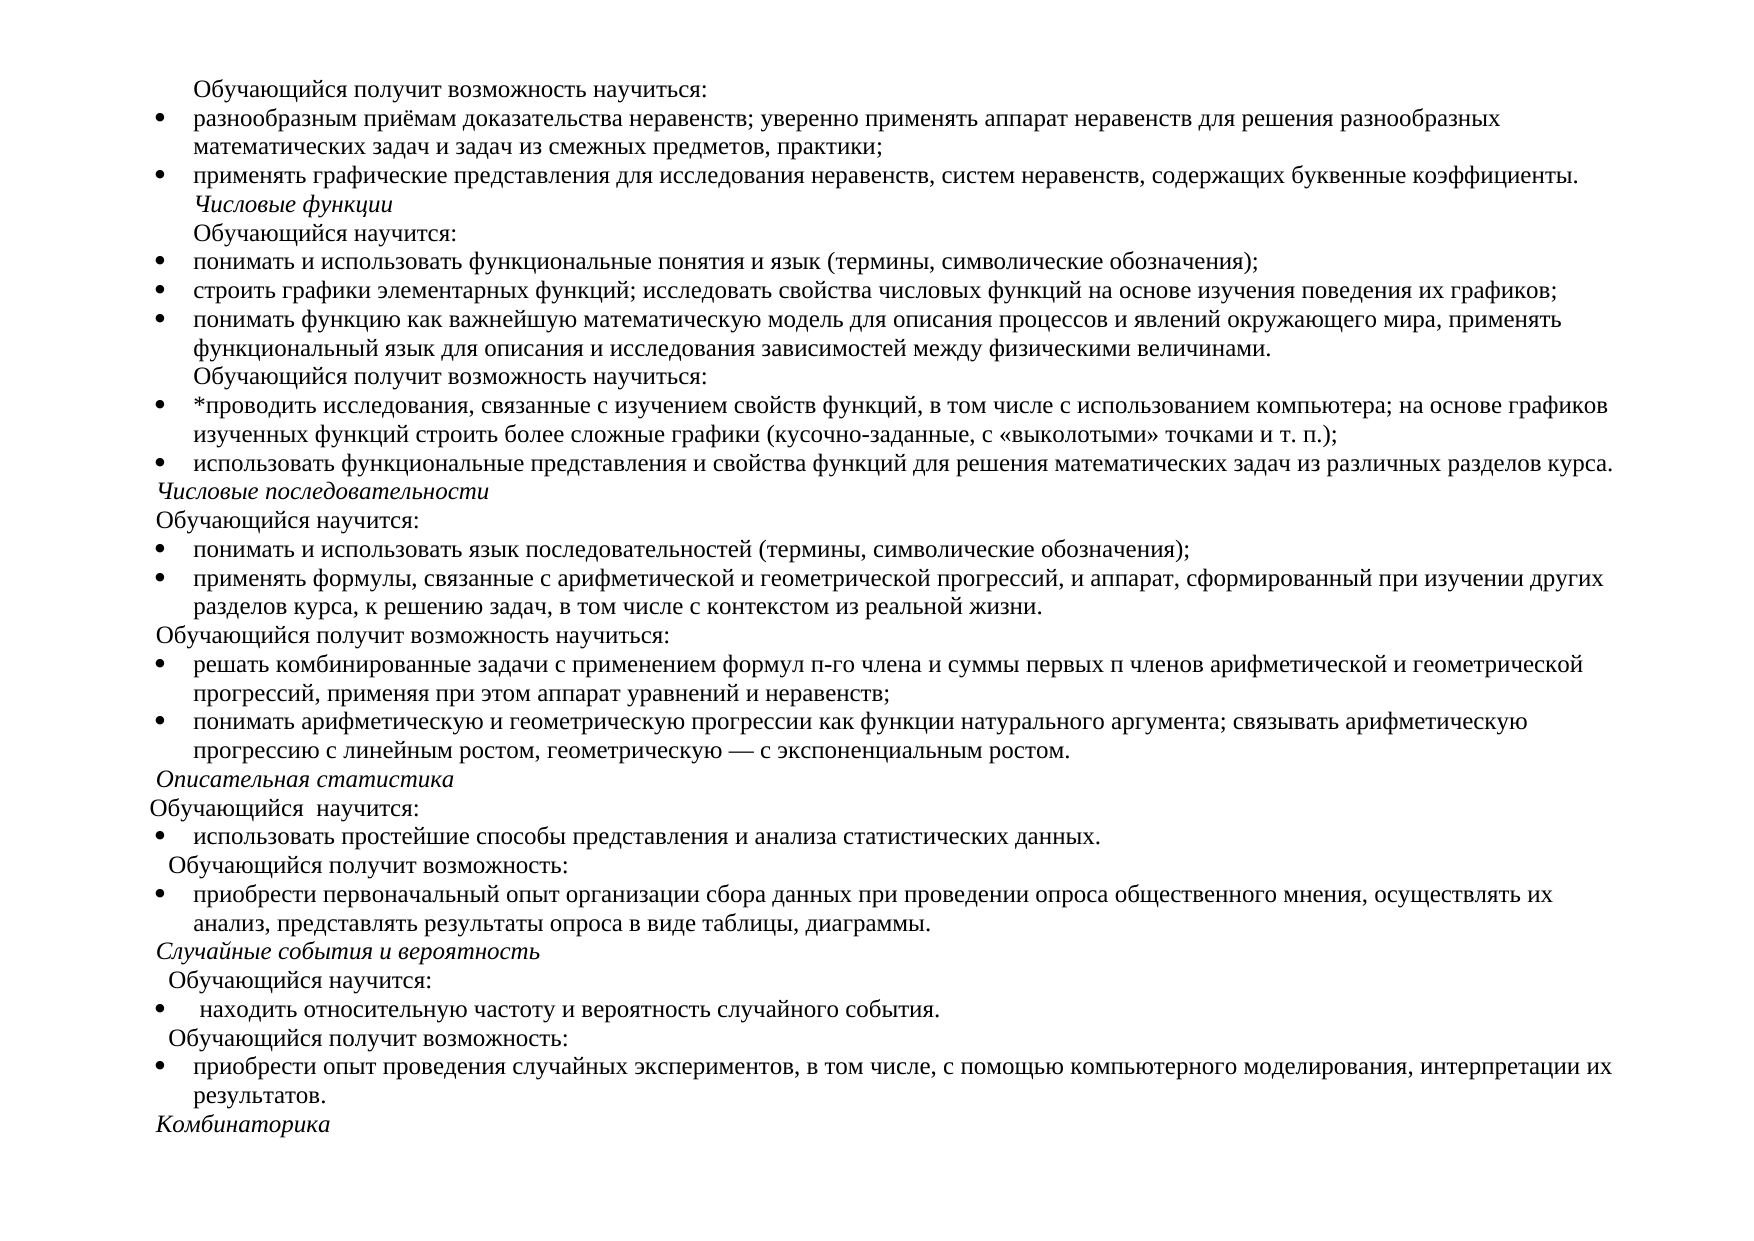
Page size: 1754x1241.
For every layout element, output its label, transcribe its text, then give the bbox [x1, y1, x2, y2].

text Числовые последовательности [156, 476, 1636, 505]
text Обучающийся получит возможность: [156, 1023, 1636, 1051]
list применять формулы, связанные с арифметической и геометрической прогрессий, и аппарат, сформированный при изучении других разделов курса, к решению задач, в том числе с контекстом из реальной жизни. [156, 563, 1636, 620]
text Обучающийся получит возможность научиться: [193, 74, 1636, 103]
list находить относительную частоту и вероятность случайного события. [156, 994, 1636, 1023]
text Комбинаторика [156, 1109, 1636, 1138]
text Обучающийся научится: [118, 793, 1636, 821]
list разнообразным приёмам доказательства неравенств; уверенно применять аппарат неравенств для решения разнообразных математических задач и задач из смежных предметов, практики; [156, 103, 1636, 160]
text Случайные события и вероятность [156, 936, 1636, 965]
list понимать и использовать функциональные понятия и язык (термины, символические обозначения); [156, 246, 1636, 275]
list строить графики элементарных функций; исследовать свойства числовых функций на основе изучения поведения их графиков; [156, 275, 1636, 304]
list понимать функцию как важнейшую математическую модель для описания процессов и явлений окружающего мира, применять функциональный язык для описания и исследования зависимостей между физическими величинами. [156, 304, 1636, 361]
list использовать простейшие способы представления и анализа статистических данных. [156, 821, 1636, 850]
text Обучающийся научится: [118, 505, 1636, 534]
text Обучающийся научится: [118, 965, 1636, 994]
list понимать и использовать язык последовательностей (термины, символические обозначения); [156, 534, 1636, 563]
text Обучающийся получит возможность: [156, 850, 1636, 879]
text Обучающийся получит возможность научиться: [156, 620, 1636, 649]
list приобрести первоначальный опыт организации сбора данных при проведении опроса общественного мнения, осуществлять их анализ, представлять результаты опроса в виде таблицы, диаграммы. [156, 879, 1636, 936]
list понимать арифметическую и геометрическую прогрессии как функции натурального аргумента; связывать арифметическую прогрессию с линейным ростом, геометрическую — с экспоненциальным ростом. [156, 706, 1636, 764]
text Обучающийся получит возможность научиться: [193, 361, 1636, 390]
text Описательная статистика [156, 764, 1636, 793]
list применять графические представления для исследования неравенств, систем неравенств, содержащих буквенные коэффициенты. [156, 160, 1636, 189]
list *проводить исследования, связанные с изучением свойств функций, в том числе с использованием компьютера; на основе графиков изученных функций строить более сложные графики (кусочно-заданные, с «выколотыми» точками и т. п.); [156, 390, 1636, 448]
list решать комбинированные задачи с применением формул п-го члена и суммы первых п членов арифметической и геометрической прогрессий, применяя при этом аппарат уравнений и неравенств; [156, 649, 1636, 706]
text Обучающийся научится: [193, 218, 1636, 246]
list приобрести опыт проведения случайных экспериментов, в том числе, с помощью компьютерного моделирования, интерпретации их результатов. [156, 1051, 1636, 1109]
list использовать функциональные представления и свойства функций для решения математических задач из различных разделов курса. [156, 448, 1636, 476]
text Числовые функции [193, 189, 1636, 218]
